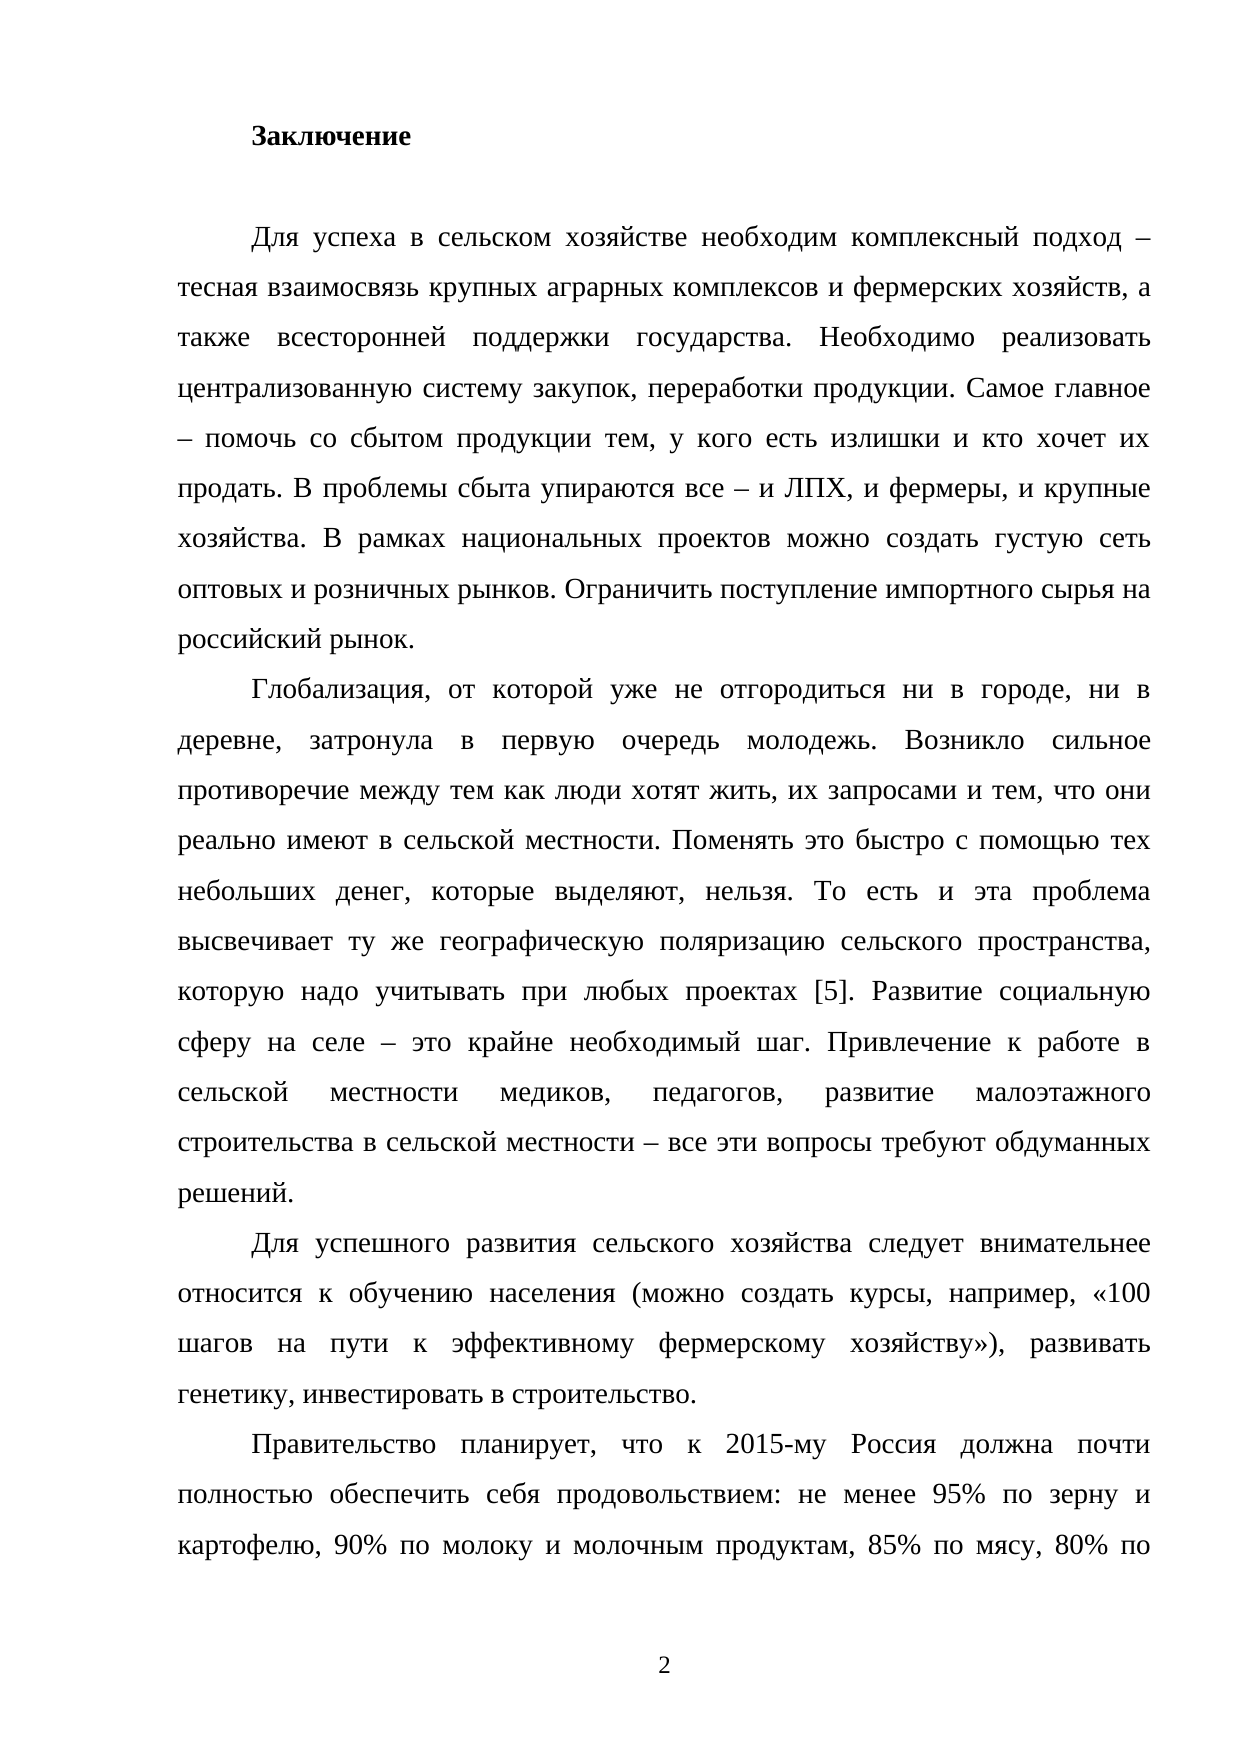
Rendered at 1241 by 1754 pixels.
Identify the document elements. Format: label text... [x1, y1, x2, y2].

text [177, 1426, 1152, 1560]
text Глобализация, от которой уже не отгородиться ни в городе, ни в деревне, затронула в первую очередь молодежь. Возникло сильное противоречие между тем как люди хотят жить, их запросами и тем, что они реально имеют в сельской местности. Поменять это быстро с помощью тех небольших денег, которые выделяют, нельзя. То есть и эта проблема высвечивает ту же географическую поляризацию сельского пространства, которую надо учитывать при любых проектах [5]. Развитие социальную сферу на селе – это крайне необходимый шаг. Привлечение к работе в сельской местности медиков, педагогов, развитие малоэтажного строительства в сельской местности – все эти вопросы требуют обдуманных решений. [177, 672, 1152, 1208]
text Заключение [177, 118, 1152, 152]
text Для успешного развития сельского хозяйства следует внимательнее относится к обучению населения (можно создать курсы, например, «100 шагов на пути к эффективному фермерскому хозяйству»), развивать генетику, инвестировать в строительство. [177, 1225, 1152, 1409]
text Для успеха в сельском хозяйстве необходим комплексный подход – тесная взаимосвязь крупных аграрных комплексов и фермерских хозяйств, а также всесторонней поддержки государства. Необходимо реализовать централизованную систему закупок, переработки продукции. Самое главное – помочь со сбытом продукции тем, у кого есть излишки и кто хочет их продать. В проблемы сбыта упираются все – и ЛПХ, и фермеры, и крупные хозяйства. В рамках национальных проектов можно создать густую сеть оптовых и розничных рынков. Ограничить поступление импортного сырья на российский рынок. [177, 219, 1152, 655]
